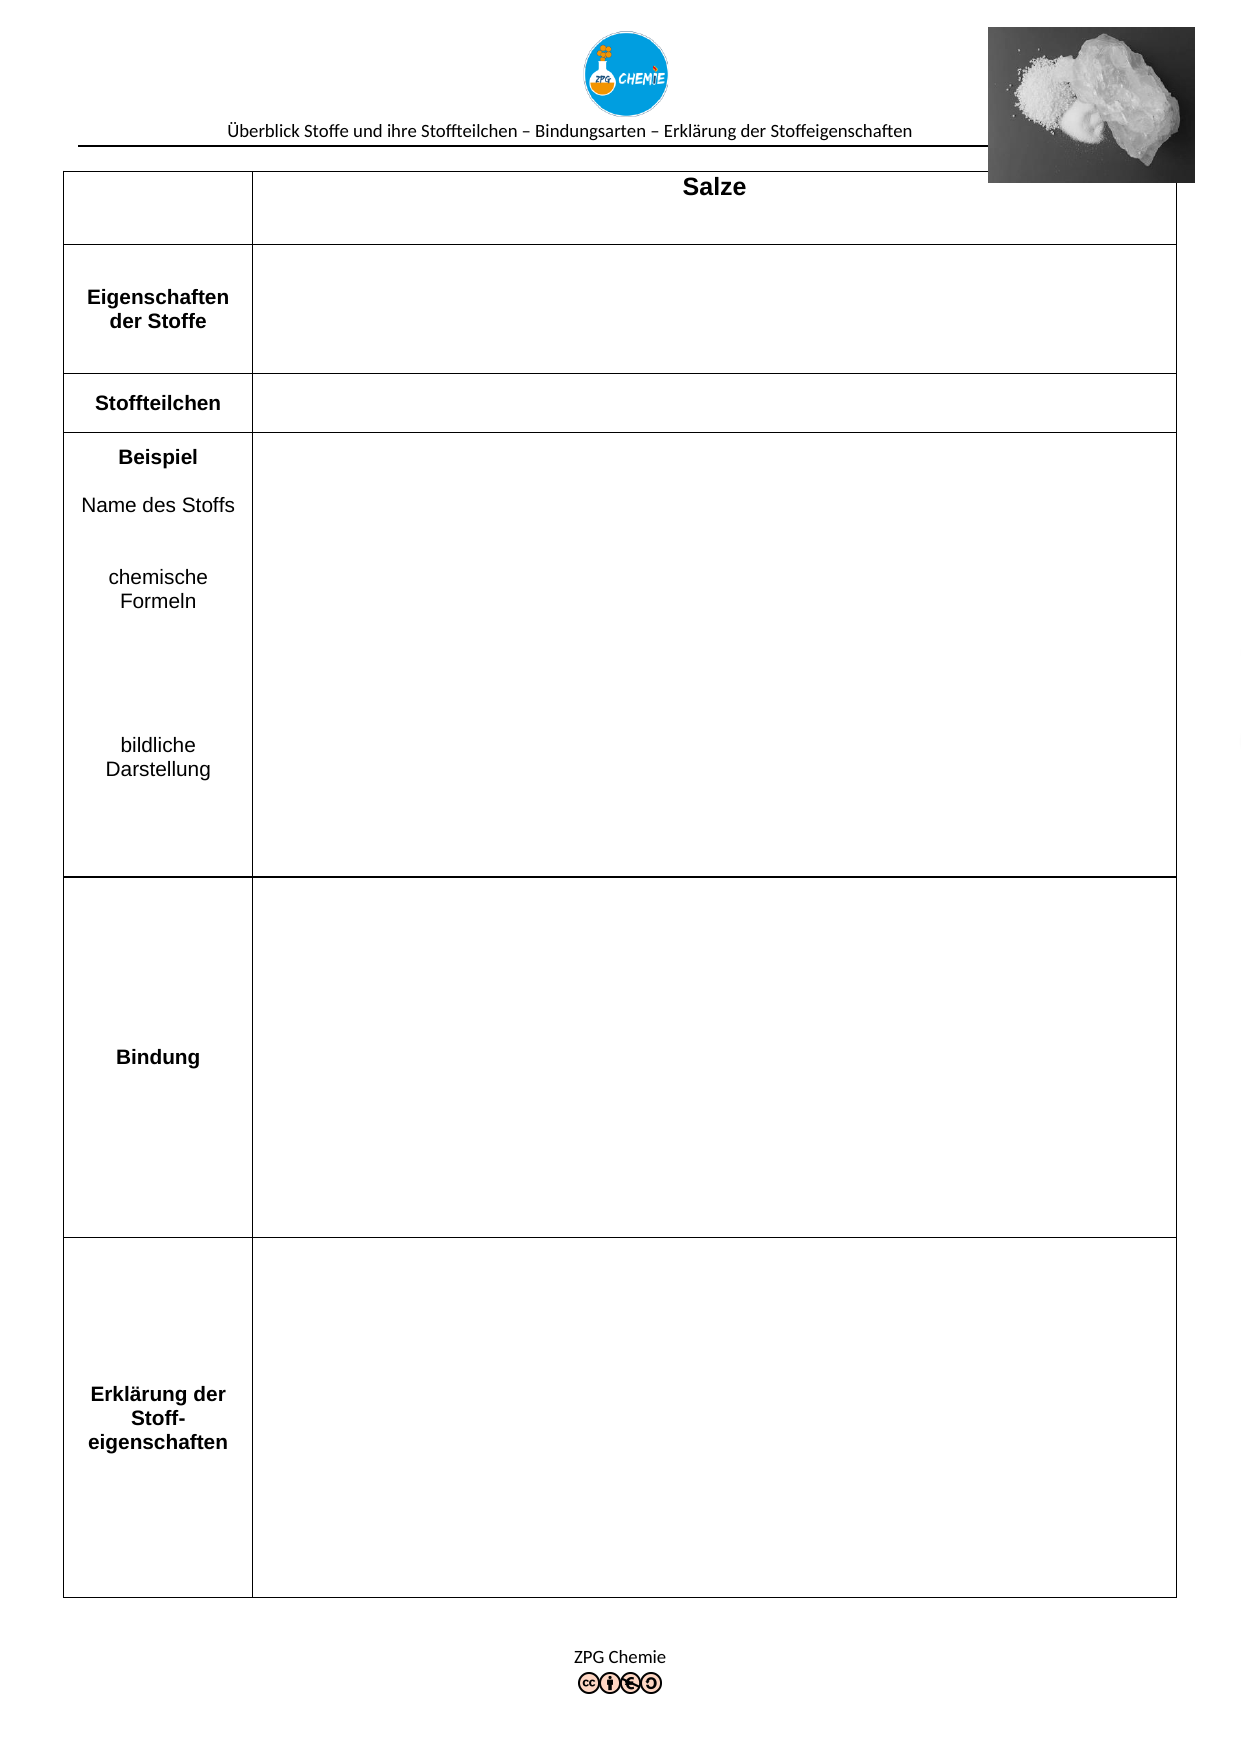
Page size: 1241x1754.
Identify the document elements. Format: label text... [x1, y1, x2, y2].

table_cell Eigenschaften der Stoffe [64, 245, 252, 373]
table_cell [253, 374, 1176, 432]
table_cell [253, 1238, 1176, 1597]
table_cell Bindung [64, 878, 252, 1237]
table_cell Erklärung der Stoff-eigenschaften [64, 1238, 252, 1597]
table_cell Beispiel Name des Stoffs chemische Formeln bildliche Darstellung [64, 433, 252, 876]
table_cell Stoffteilchen [64, 374, 252, 432]
table_header Salze [253, 172, 1176, 244]
table_cell [253, 245, 1176, 373]
table_header [64, 172, 252, 244]
picture [583, 31, 669, 117]
table_cell [253, 433, 1176, 876]
table_cell [253, 878, 1176, 1237]
